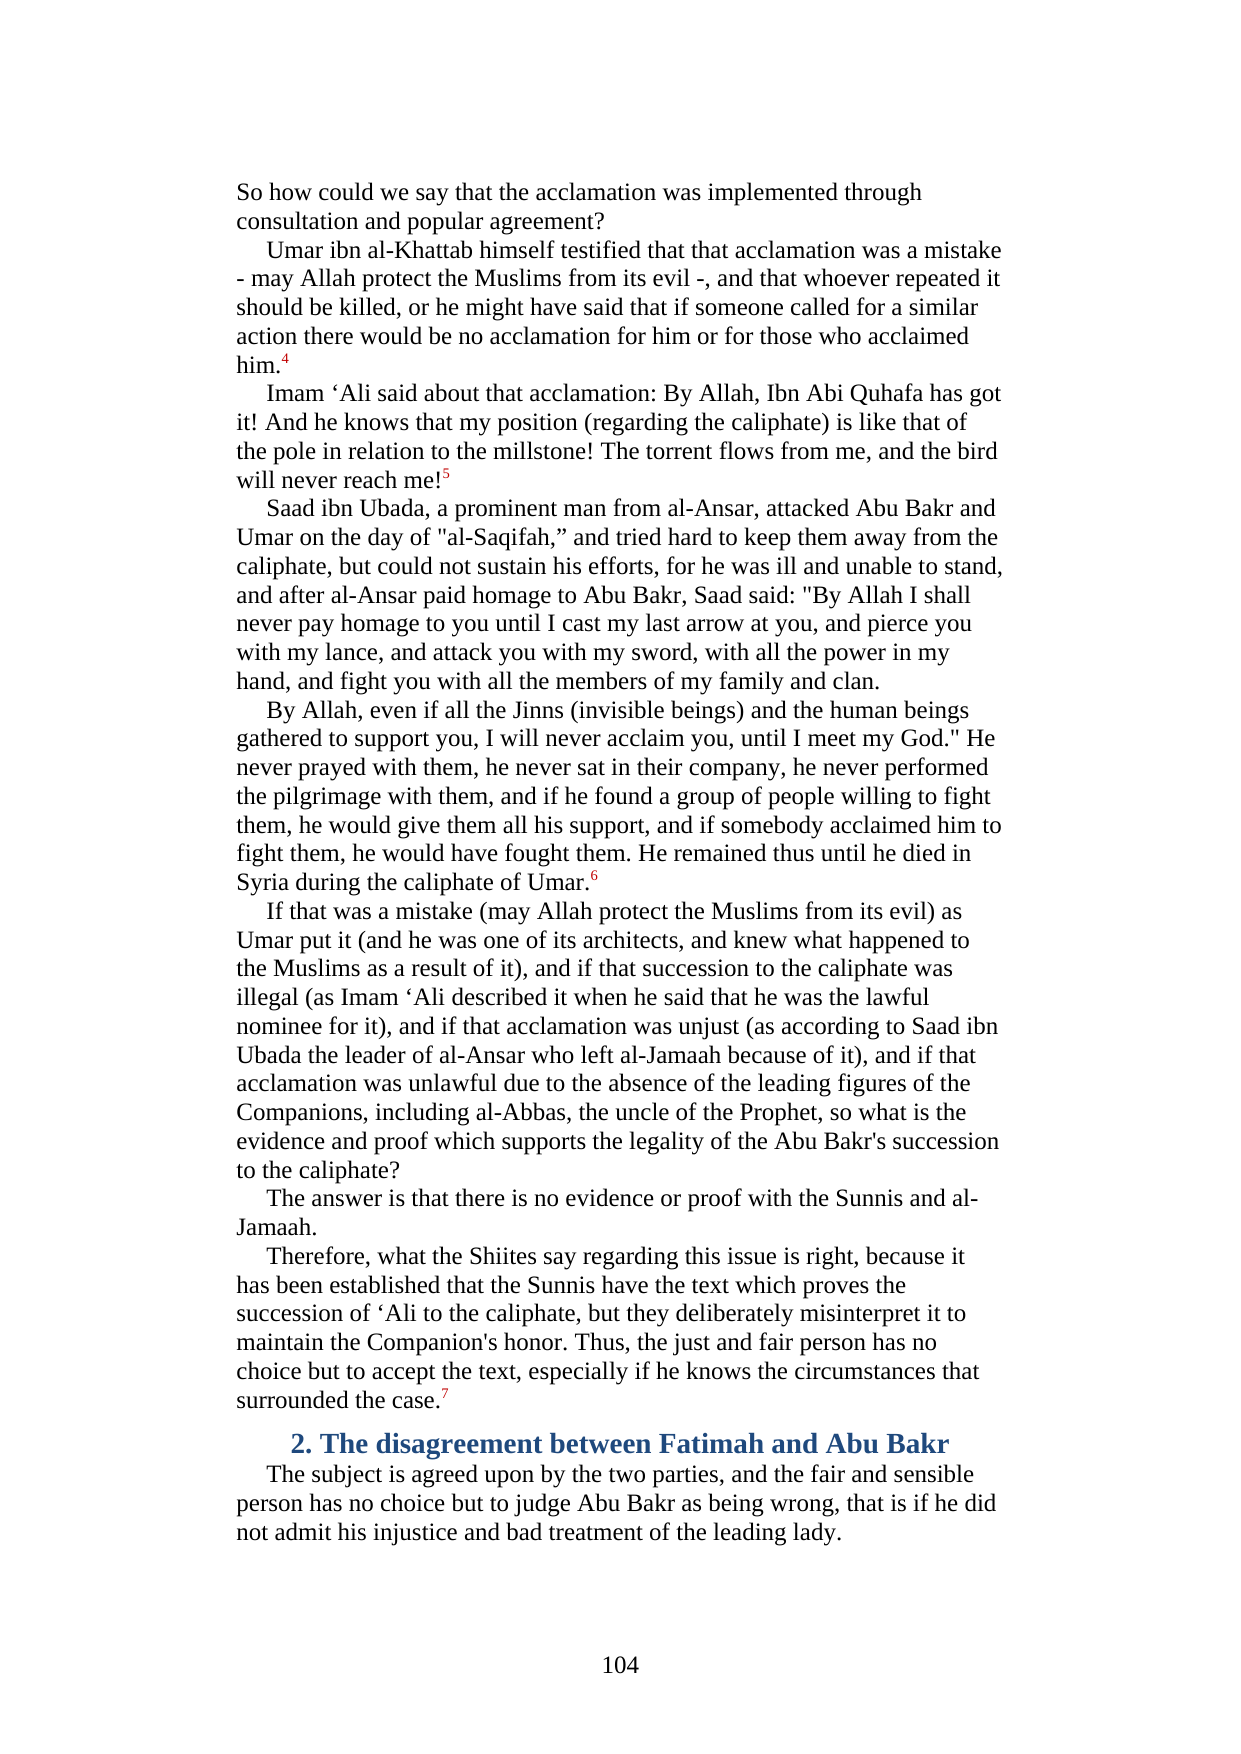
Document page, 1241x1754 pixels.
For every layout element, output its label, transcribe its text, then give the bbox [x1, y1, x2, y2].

text By Allah, even if all the Jinns (invisible beings) and the human beings gathered to support you, I will never acclaim you, until I meet my God." He never prayed with them, he never sat in their company, he never performed the pilgrimage with them, and if he found a group of people willing to fight them, he would give them all his support, and if somebody acclaimed him to fight them, he would have fought them. He remained thus until he died in Syria during the caliphate of Umar.6 [236, 695, 1004, 896]
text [236, 177, 1004, 235]
text Therefore, what the Shiites say regarding this issue is right, because it has been established that the Sunnis have the text which proves the succession of ‘Ali to the caliphate, but they deliberately misinterpret it to maintain the Companion's honor. Thus, the just and fair person has no choice but to accept the text, especially if he knows the circumstances that surrounded the case.7 [236, 1241, 1004, 1413]
text Saad ibn Ubada, a prominent man from al-Ansar, attacked Abu Bakr and Umar on the day of "al-Saqifah,” and tried hard to keep them away from the caliphate, but could not sustain his efforts, for he was ill and unable to stand, and after al-Ansar paid homage to Abu Bakr, Saad said: "By Allah I shall never pay homage to you until I cast my last arrow at you, and pierce you with my lance, and attack you with my sword, with all the power in my hand, and fight you with all the members of my family and clan. [236, 493, 1004, 695]
text Imam ‘Ali said about that acclamation: By Allah, Ibn Abi Quhafa has got it! And he knows that my position (regarding the caliphate) is like that of the pole in relation to the millstone! The torrent flows from me, and the bird will never reach me!5 [236, 378, 1004, 493]
text Umar ibn al-Khattab himself testified that that acclamation was a mistake - may Allah protect the Muslims from its evil -, and that whoever repeated it should be killed, or he might have said that if someone called for a similar action there would be no acclamation for him or for those who acclaimed him.4 [236, 235, 1004, 378]
text The answer is that there is no evidence or proof with the Sunnis and al-Jamaah. [236, 1183, 1004, 1241]
text The subject is agreed upon by the two parties, and the fair and sensible person has no choice but to judge Abu Bakr as being wrong, that is if he did not admit his injustice and bad treatment of the leading lady. [236, 1459, 1004, 1546]
subtitle 2. The disagreement between Fatimah and Abu Bakr [236, 1426, 1004, 1459]
text If that was a mistake (may Allah protect the Muslims from its evil) as Umar put it (and he was one of its architects, and knew what happened to the Muslims as a result of it), and if that succession to the caliphate was illegal (as Imam ‘Ali described it when he said that he was the lawful nominee for it), and if that acclamation was unjust (as according to Saad ibn Ubada the leader of al-Ansar who left al-Jamaah because of it), and if that acclamation was unlawful due to the absence of the leading figures of the Companions, including al-Abbas, the uncle of the Prophet, so what is the evidence and proof which supports the legality of the Abu Bakr's succession to the caliphate? [236, 896, 1004, 1183]
